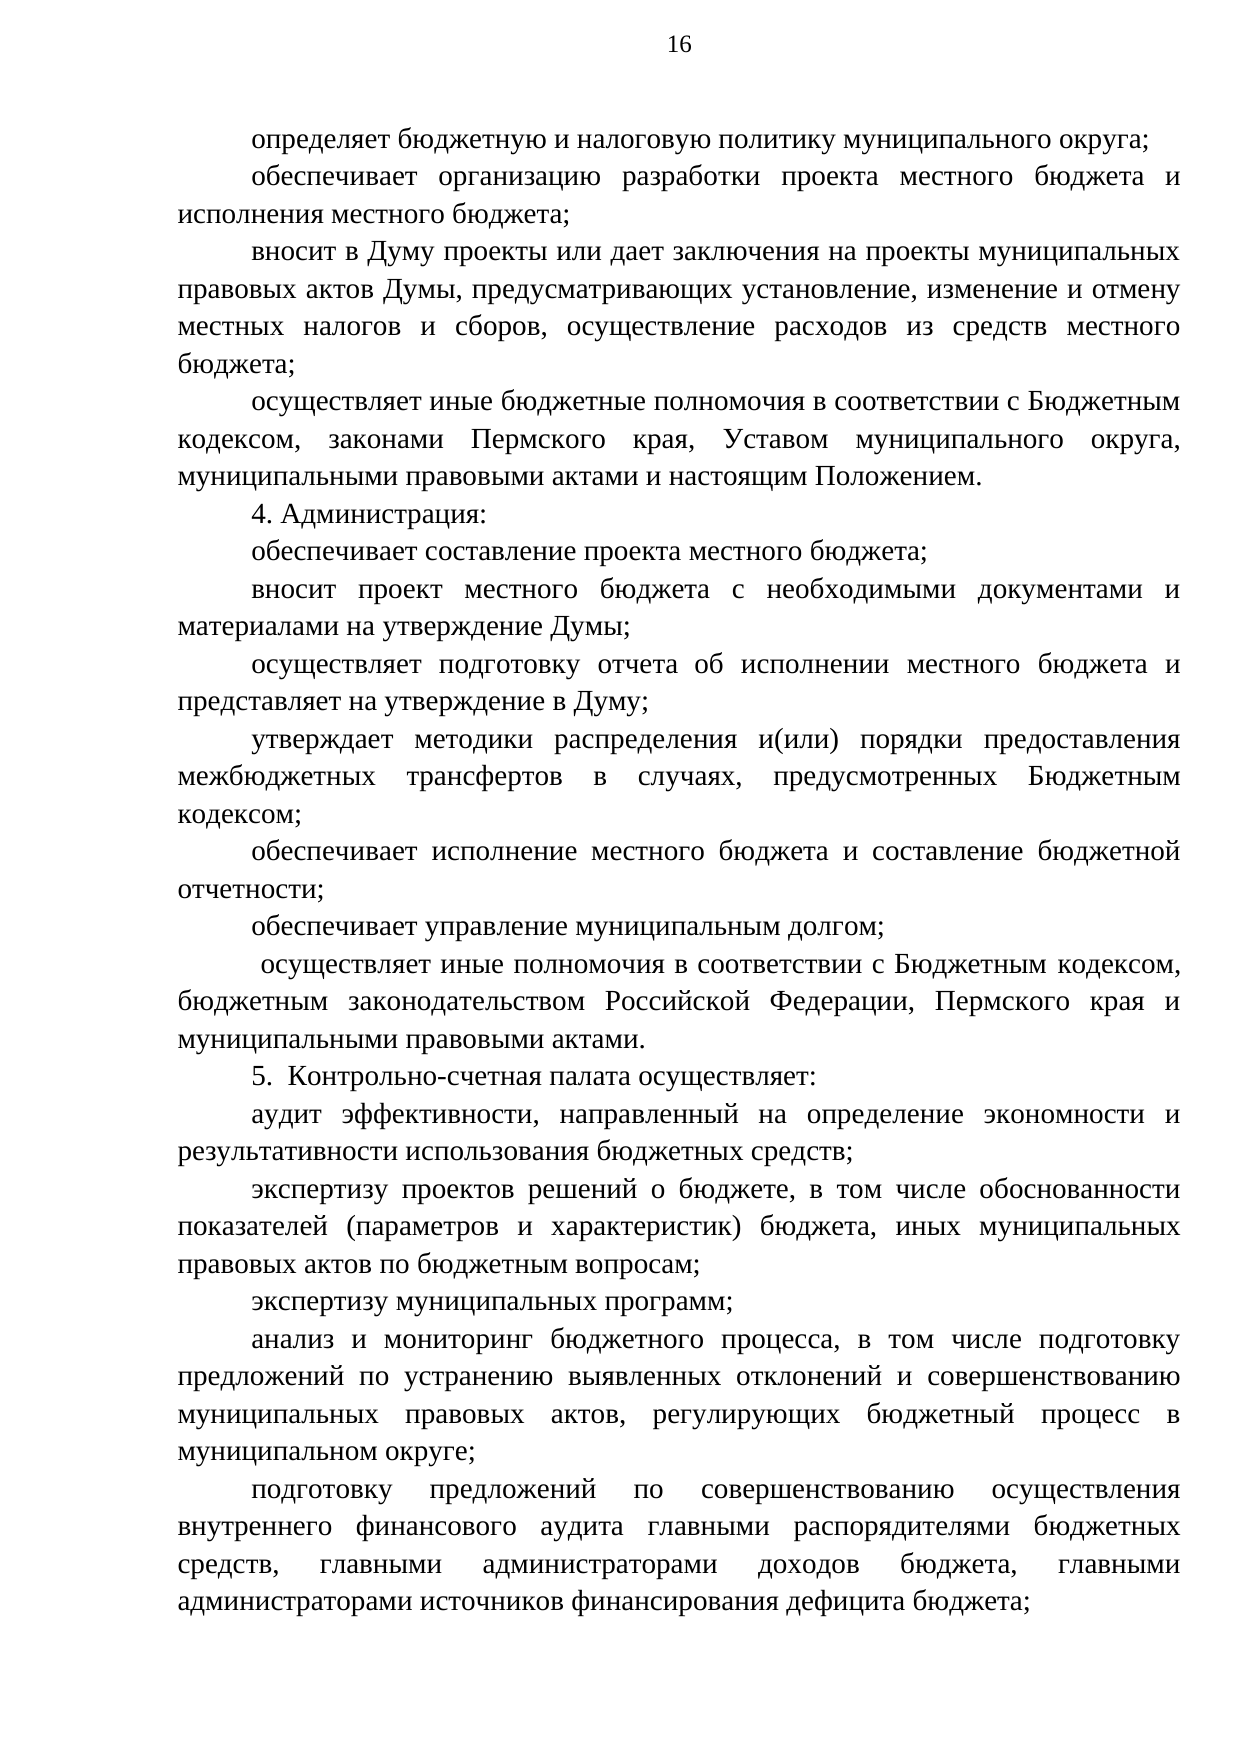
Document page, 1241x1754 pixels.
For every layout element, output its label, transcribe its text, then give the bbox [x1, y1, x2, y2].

text анализ и мониторинг бюджетного процесса, в том числе подготовку предложений по устранению выявленных отклонений и совершенствованию муниципальных правовых актов, регулирующих бюджетный процесс в муниципальном округе; [177, 1318, 1181, 1468]
text экспертизу проектов решений о бюджете, в том числе обоснованности показателей (параметров и характеристик) бюджета, иных муниципальных правовых актов по бюджетным вопросам; [177, 1168, 1181, 1281]
text вносит в Думу проекты или дает заключения на проекты муниципальных правовых актов Думы, предусматривающих установление, изменение и отмену местных налогов и сборов, осуществление расходов из средств местного бюджета; [177, 231, 1181, 381]
text аудит эффективности, направленный на определение экономности и результативности использования бюджетных средств; [177, 1093, 1181, 1168]
text утверждает методики распределения и(или) порядки предоставления межбюджетных трансфертов в случаях, предусмотренных Бюджетным кодексом; [177, 718, 1181, 831]
text обеспечивает составление проекта местного бюджета; [177, 531, 1181, 568]
text осуществляет иные бюджетные полномочия в соответствии с Бюджетным кодексом, законами Пермского края, Уставом муниципального округа, муниципальными правовыми актами и настоящим Положением. [177, 381, 1181, 493]
text осуществляет иные полномочия в соответствии с Бюджетным кодексом, бюджетным законодательством Российской Федерации, Пермского края и муниципальными правовыми актами. [177, 943, 1181, 1056]
text обеспечивает исполнение местного бюджета и составление бюджетной отчетности; [177, 831, 1181, 906]
text подготовку предложений по совершенствованию осуществления внутреннего финансового аудита главными распорядителями бюджетных средств, главными администраторами доходов бюджета, главными администраторами источников финансирования дефицита бюджета; [177, 1468, 1181, 1618]
text 5. Контрольно-счетная палата осуществляет: [177, 1056, 1181, 1093]
text обеспечивает управление муниципальным долгом; [177, 906, 1181, 943]
text осуществляет подготовку отчета об исполнении местного бюджета и представляет на утверждение в Думу; [177, 643, 1181, 718]
text 4. Администрация: [177, 493, 1181, 531]
text вносит проект местного бюджета с необходимыми документами и материалами на утверждение Думы; [177, 568, 1181, 643]
text экспертизу муниципальных программ; [177, 1281, 1181, 1318]
text определяет бюджетную и налоговую политику муниципального округа; [177, 118, 1181, 156]
text обеспечивает организацию разработки проекта местного бюджета и исполнения местного бюджета; [177, 156, 1181, 231]
